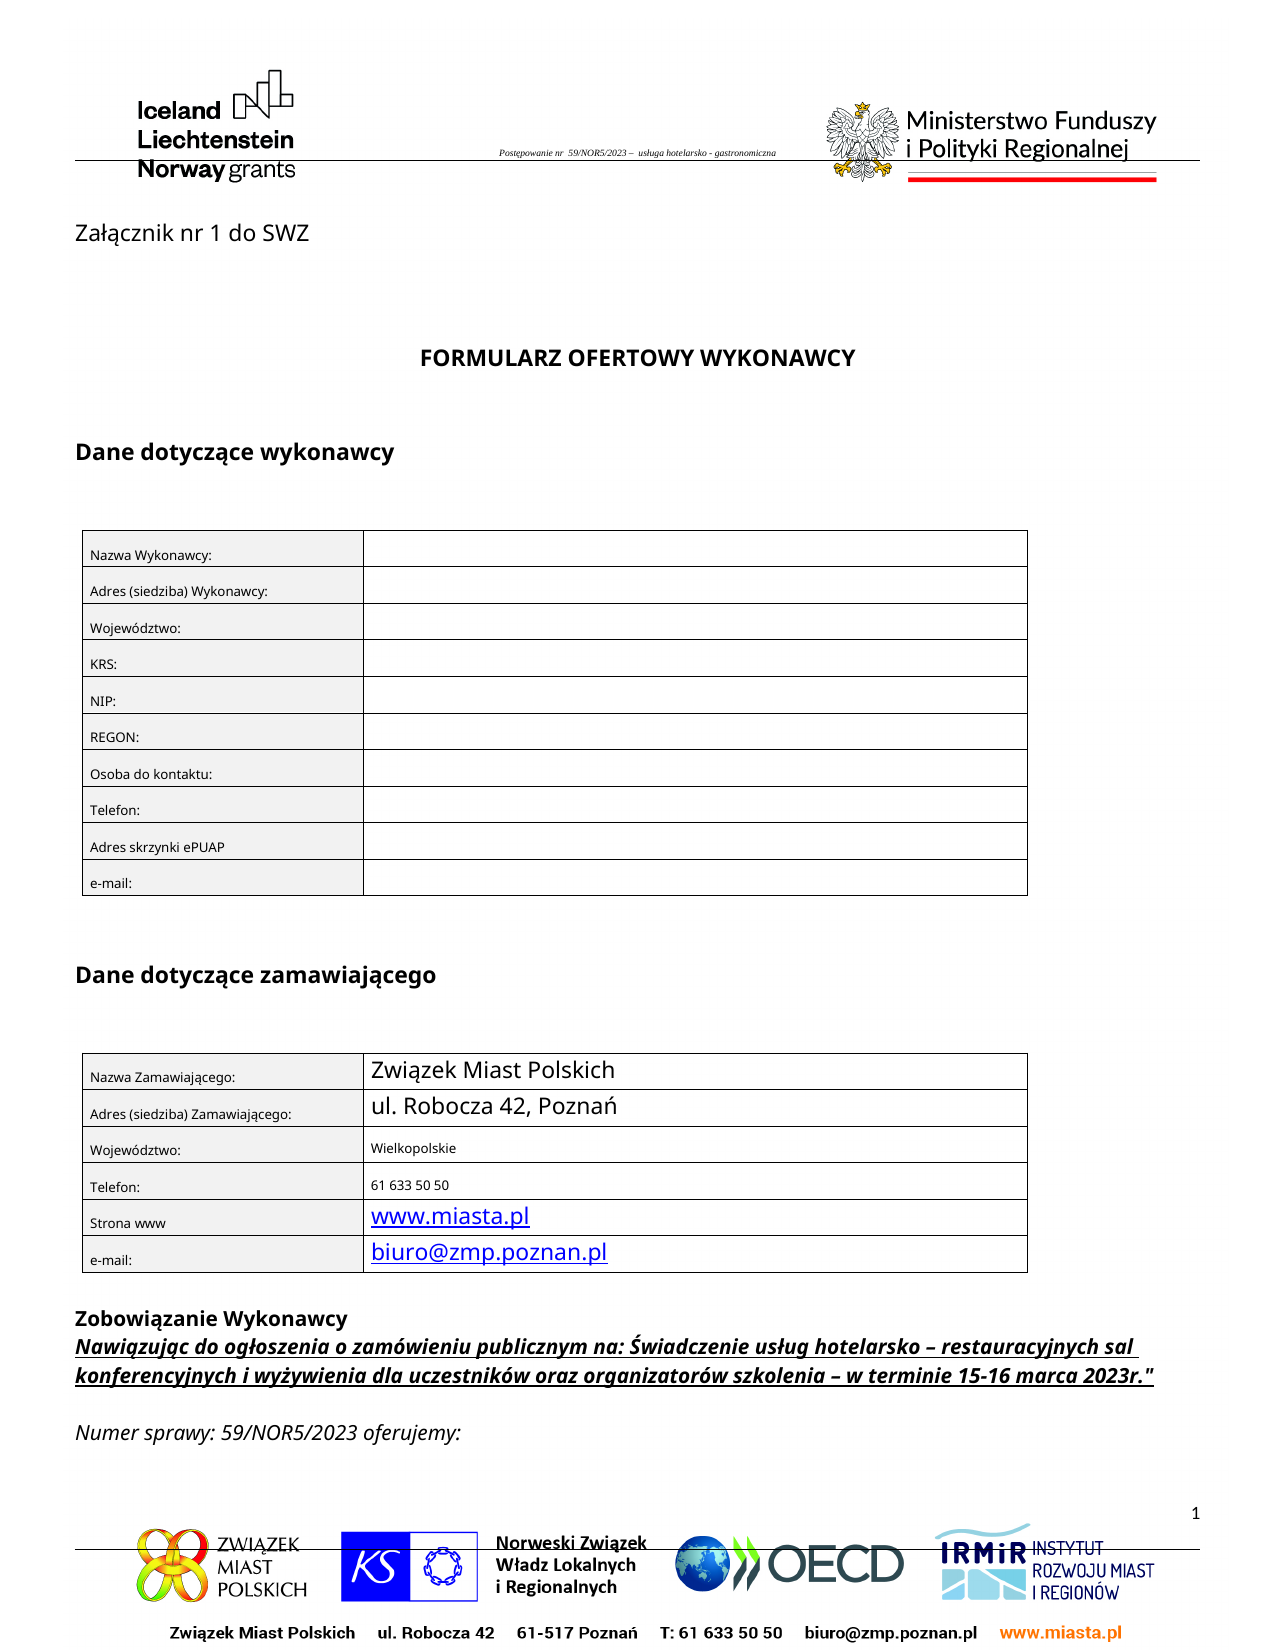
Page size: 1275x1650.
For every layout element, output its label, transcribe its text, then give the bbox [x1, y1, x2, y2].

table_cell Adres (siedziba) Wykonawcy: [83, 567, 363, 603]
table_cell NIP: [83, 677, 363, 712]
table_header Związek Miast Polskich [364, 1054, 1027, 1089]
table_cell biuro@zmp.poznan.pl [364, 1236, 1027, 1272]
table_cell KRS: [83, 640, 363, 676]
table_header [364, 531, 1027, 566]
table_cell Telefon: [83, 1163, 363, 1199]
table_cell ul. Robocza 42, Poznań [364, 1090, 1027, 1126]
text Dane dotyczące wykonawcy [75, 436, 1200, 467]
table_cell Adres skrzynki ePUAP [83, 823, 363, 859]
table_cell Wielkopolskie [364, 1127, 1027, 1162]
table_cell [364, 860, 1027, 895]
text Załącznik nr 1 do SWZ [75, 217, 1200, 248]
text Numer sprawy: 59/NOR5/2023 oferujemy: [75, 1418, 1200, 1446]
table_header Nazwa Zamawiającego: [83, 1054, 363, 1089]
text Dane dotyczące zamawiającego [75, 959, 1200, 990]
table_cell Województwo: [83, 604, 363, 639]
picture [62, 18, 1229, 1650]
table_cell [364, 604, 1027, 639]
table_cell Adres (siedziba) Zamawiającego: [83, 1090, 363, 1126]
text FORMULARZ OFERTOWY WYKONAWCY [75, 342, 1200, 373]
table_cell Telefon: [83, 787, 363, 822]
table_cell Osoba do kontaktu: [83, 750, 363, 786]
table_cell [364, 823, 1027, 859]
table_cell Strona www [83, 1200, 363, 1235]
table_cell [364, 787, 1027, 822]
table_cell [364, 567, 1027, 603]
table_cell REGON: [83, 714, 363, 749]
table_cell Województwo: [83, 1127, 363, 1162]
text Nawiązując do ogłoszenia o zamówieniu publicznym na: Świadczenie usług hotelarsko – restauracyjnych sal konferencyjnych i wyżywienia dla uczestników oraz organizatorów szkolenia – w terminie 15-16 marca 2023r." [75, 1332, 1200, 1389]
table_cell [364, 714, 1027, 749]
table_cell e-mail: [83, 860, 363, 895]
text Zobowiązanie Wykonawcy [75, 1304, 1200, 1332]
table_cell [364, 640, 1027, 676]
table_cell www.miasta.pl [364, 1200, 1027, 1235]
table_header Nazwa Wykonawcy: [83, 531, 363, 566]
table_cell e-mail: [83, 1236, 363, 1272]
table_cell [364, 677, 1027, 712]
table_cell [364, 750, 1027, 786]
table_cell 61 633 50 50 [364, 1163, 1027, 1199]
